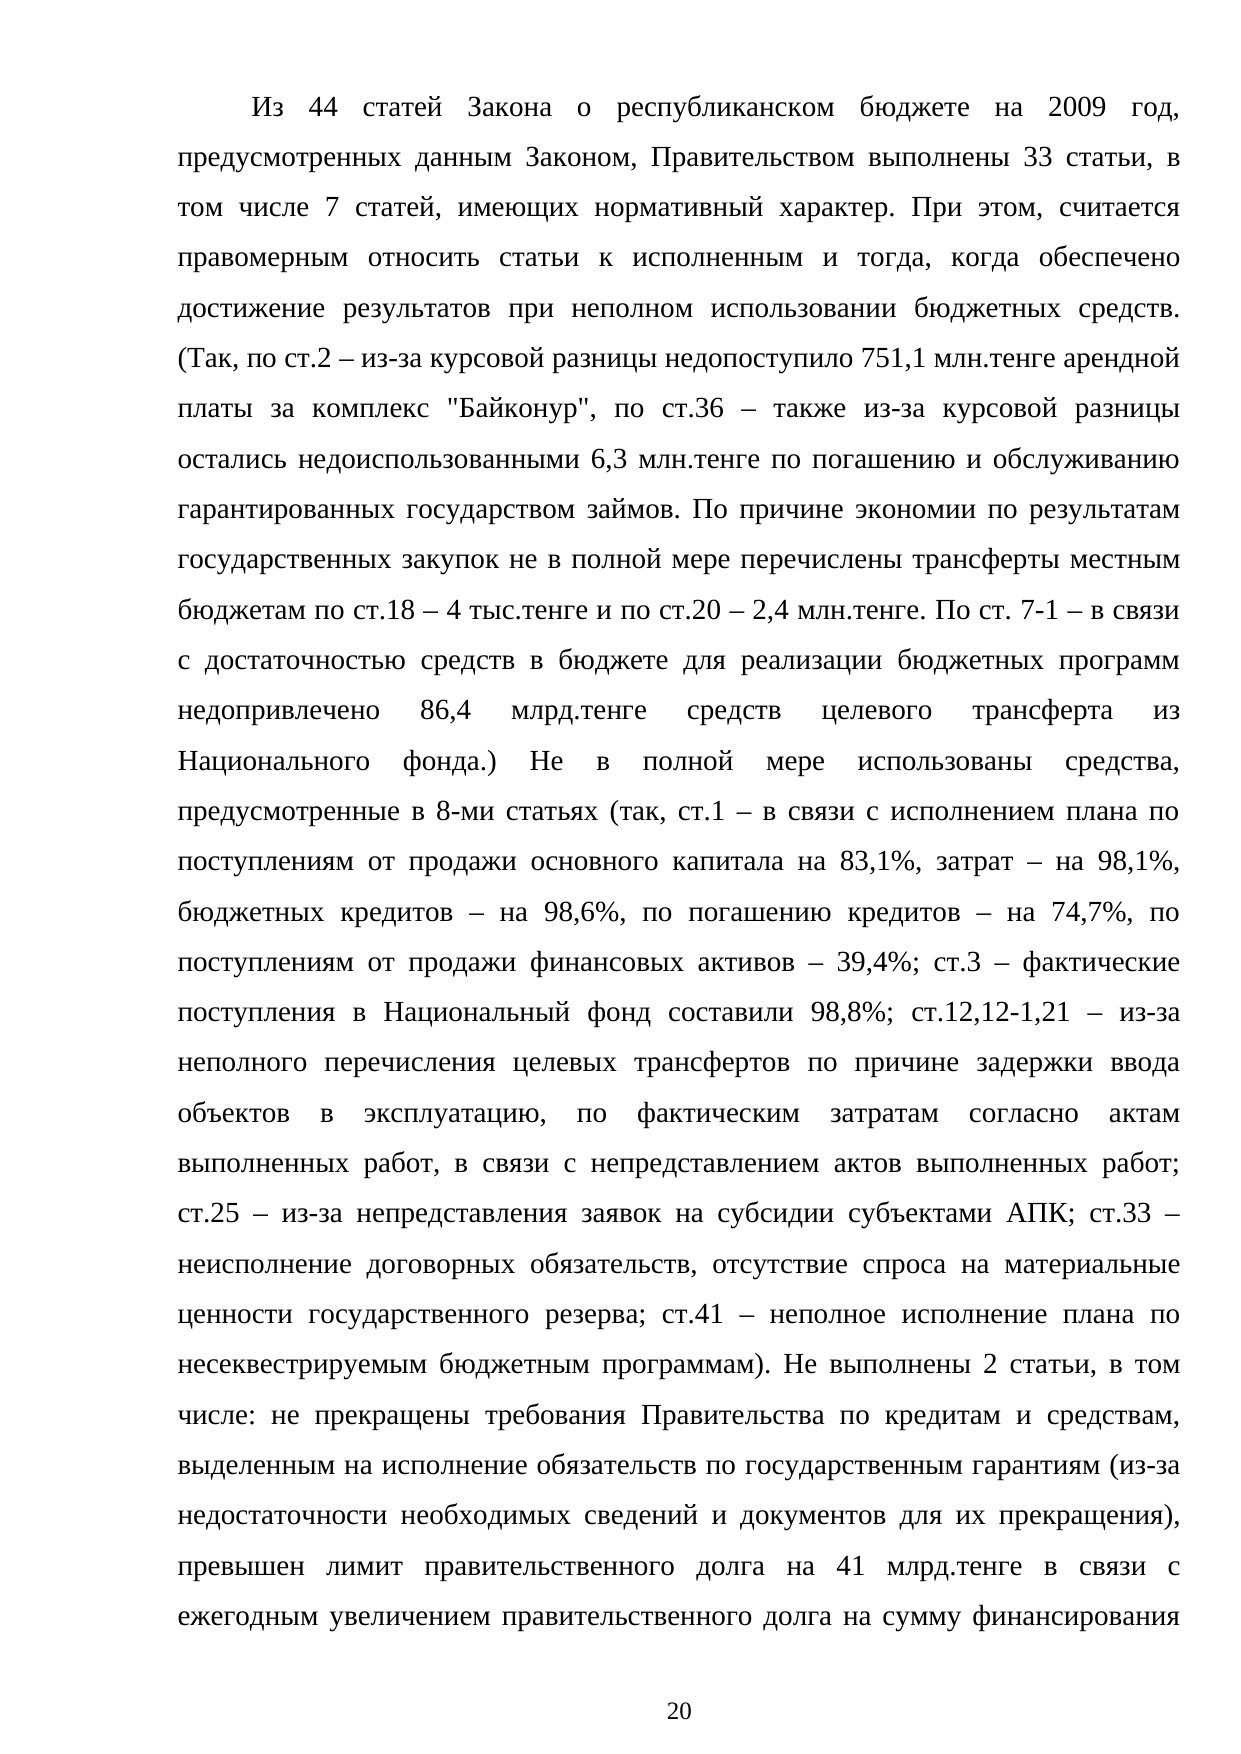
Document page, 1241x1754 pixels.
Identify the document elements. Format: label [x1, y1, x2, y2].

text [177, 89, 1181, 1632]
